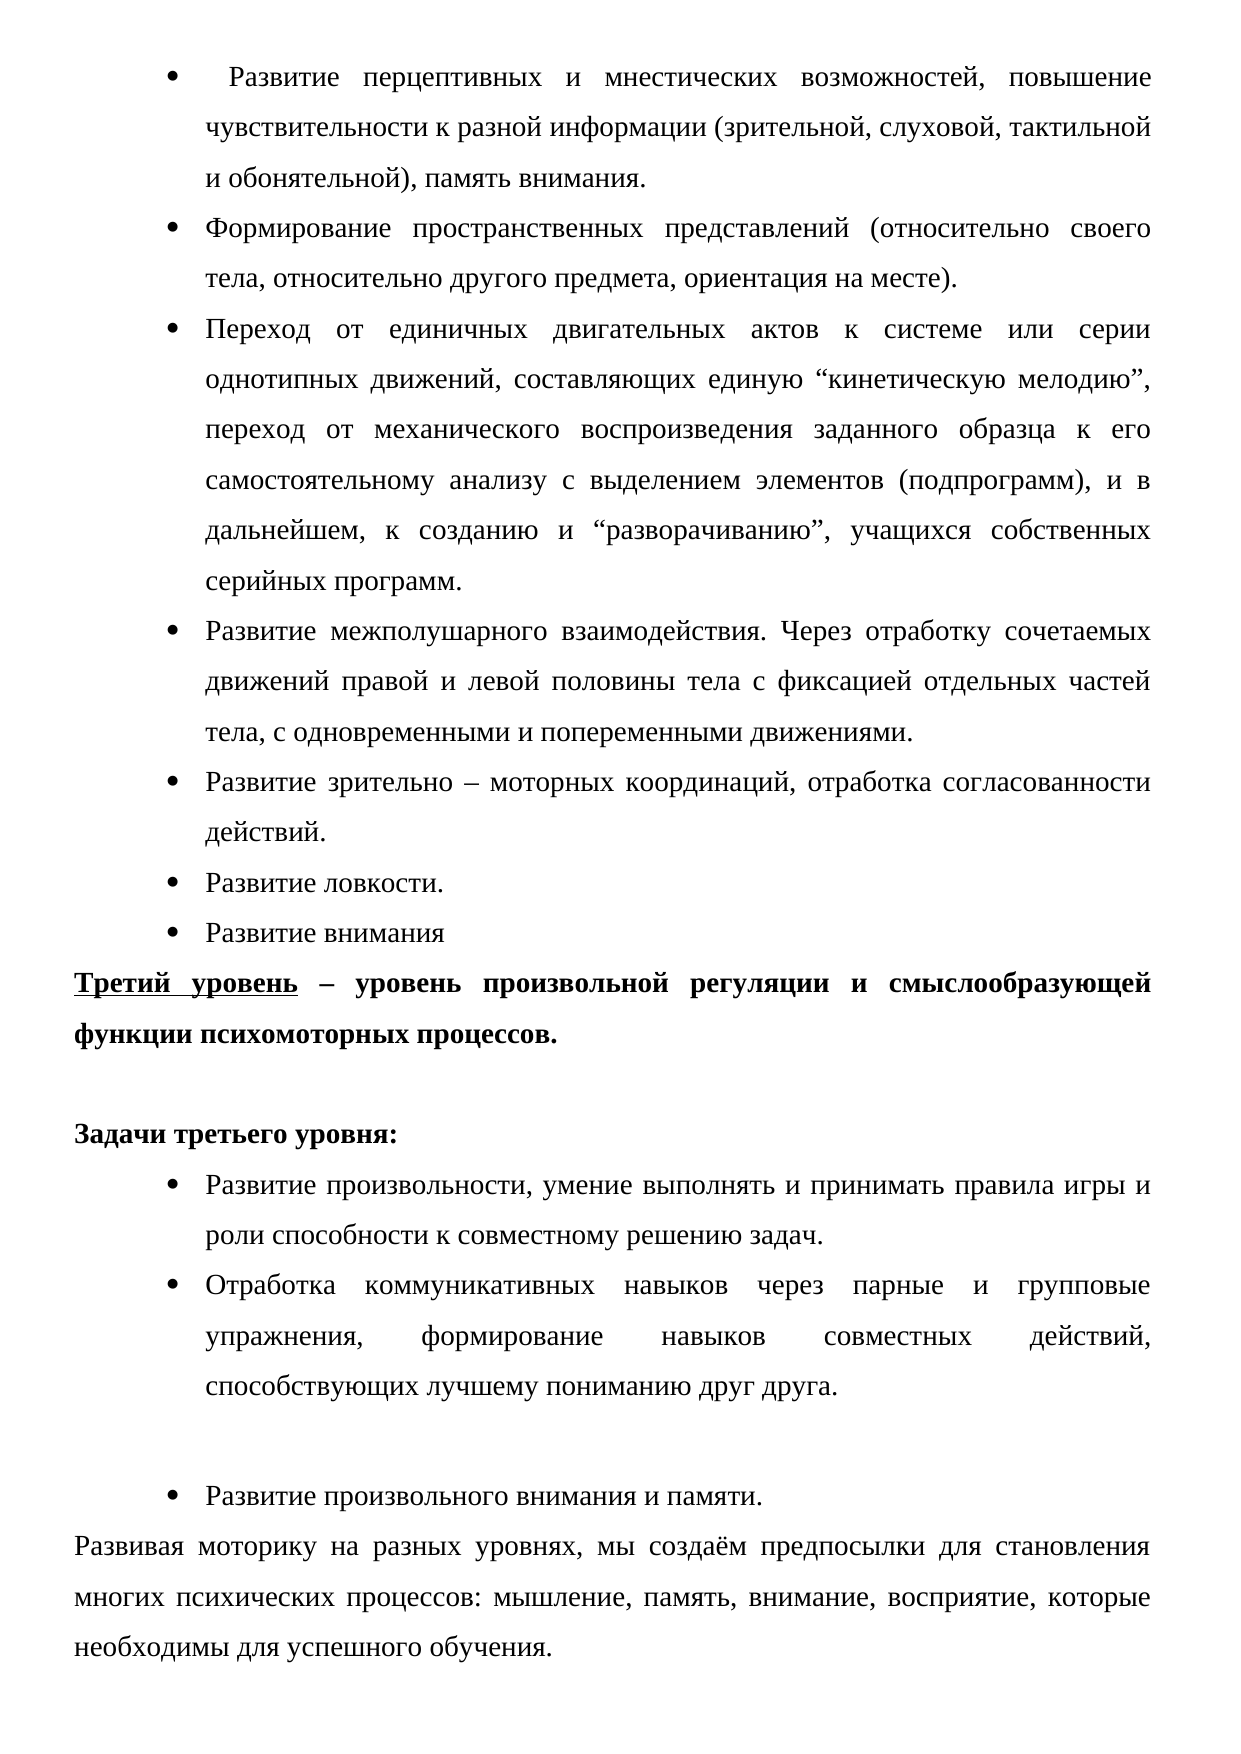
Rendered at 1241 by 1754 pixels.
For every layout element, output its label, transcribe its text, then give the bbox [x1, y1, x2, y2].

list Развитие зрительно – моторных координаций, отработка согласованности действий. [168, 764, 1152, 848]
list Формирование пространственных представлений (относительно своего тела, относительно другого предмета, ориентация на месте). [168, 210, 1152, 294]
list Развитие внимания [168, 915, 1152, 949]
list Развитие перцептивных и мнестических возможностей, повышение чувствительности к разной информации (зрительной, слуховой, тактильной и обонятельной), память внимания. [168, 59, 1152, 193]
list Отработка коммуникативных навыков через парные и групповые упражнения, формирование навыков совместных действий, способствующих лучшему пониманию друг друга. [168, 1267, 1152, 1402]
text Развивая моторику на разных уровнях, мы создаём предпосылки для становления многих психических процессов: мышление, память, внимание, восприятие, которые необходимы для успешного обучения. [74, 1528, 1152, 1662]
list Развитие ловкости. [168, 865, 1152, 898]
text Задачи третьего уровня: [74, 1116, 1152, 1150]
list Переход от единичных двигательных актов к системе или серии однотипных движений, составляющих единую “кинетическую мелодию”, переход от механического воспроизведения заданного образца к его самостоятельному анализу с выделением элементов (подпрограмм), и в дальнейшем, к созданию и “разворачиванию”, учащихся собственных серийных программ. [168, 311, 1152, 596]
list Развитие произвольного внимания и памяти. [168, 1478, 1152, 1512]
list Развитие произвольности, умение выполнять и принимать правила игры и роли способности к совместному решению задач. [168, 1167, 1152, 1251]
list Развитие межполушарного взаимодействия. Через отработку сочетаемых движений правой и левой половины тела с фиксацией отдельных частей тела, с одновременными и попеременными движениями. [168, 613, 1152, 747]
text Третий уровень – уровень произвольной регуляции и смыслообразующей функции психомоторных процессов. [74, 966, 1152, 1049]
